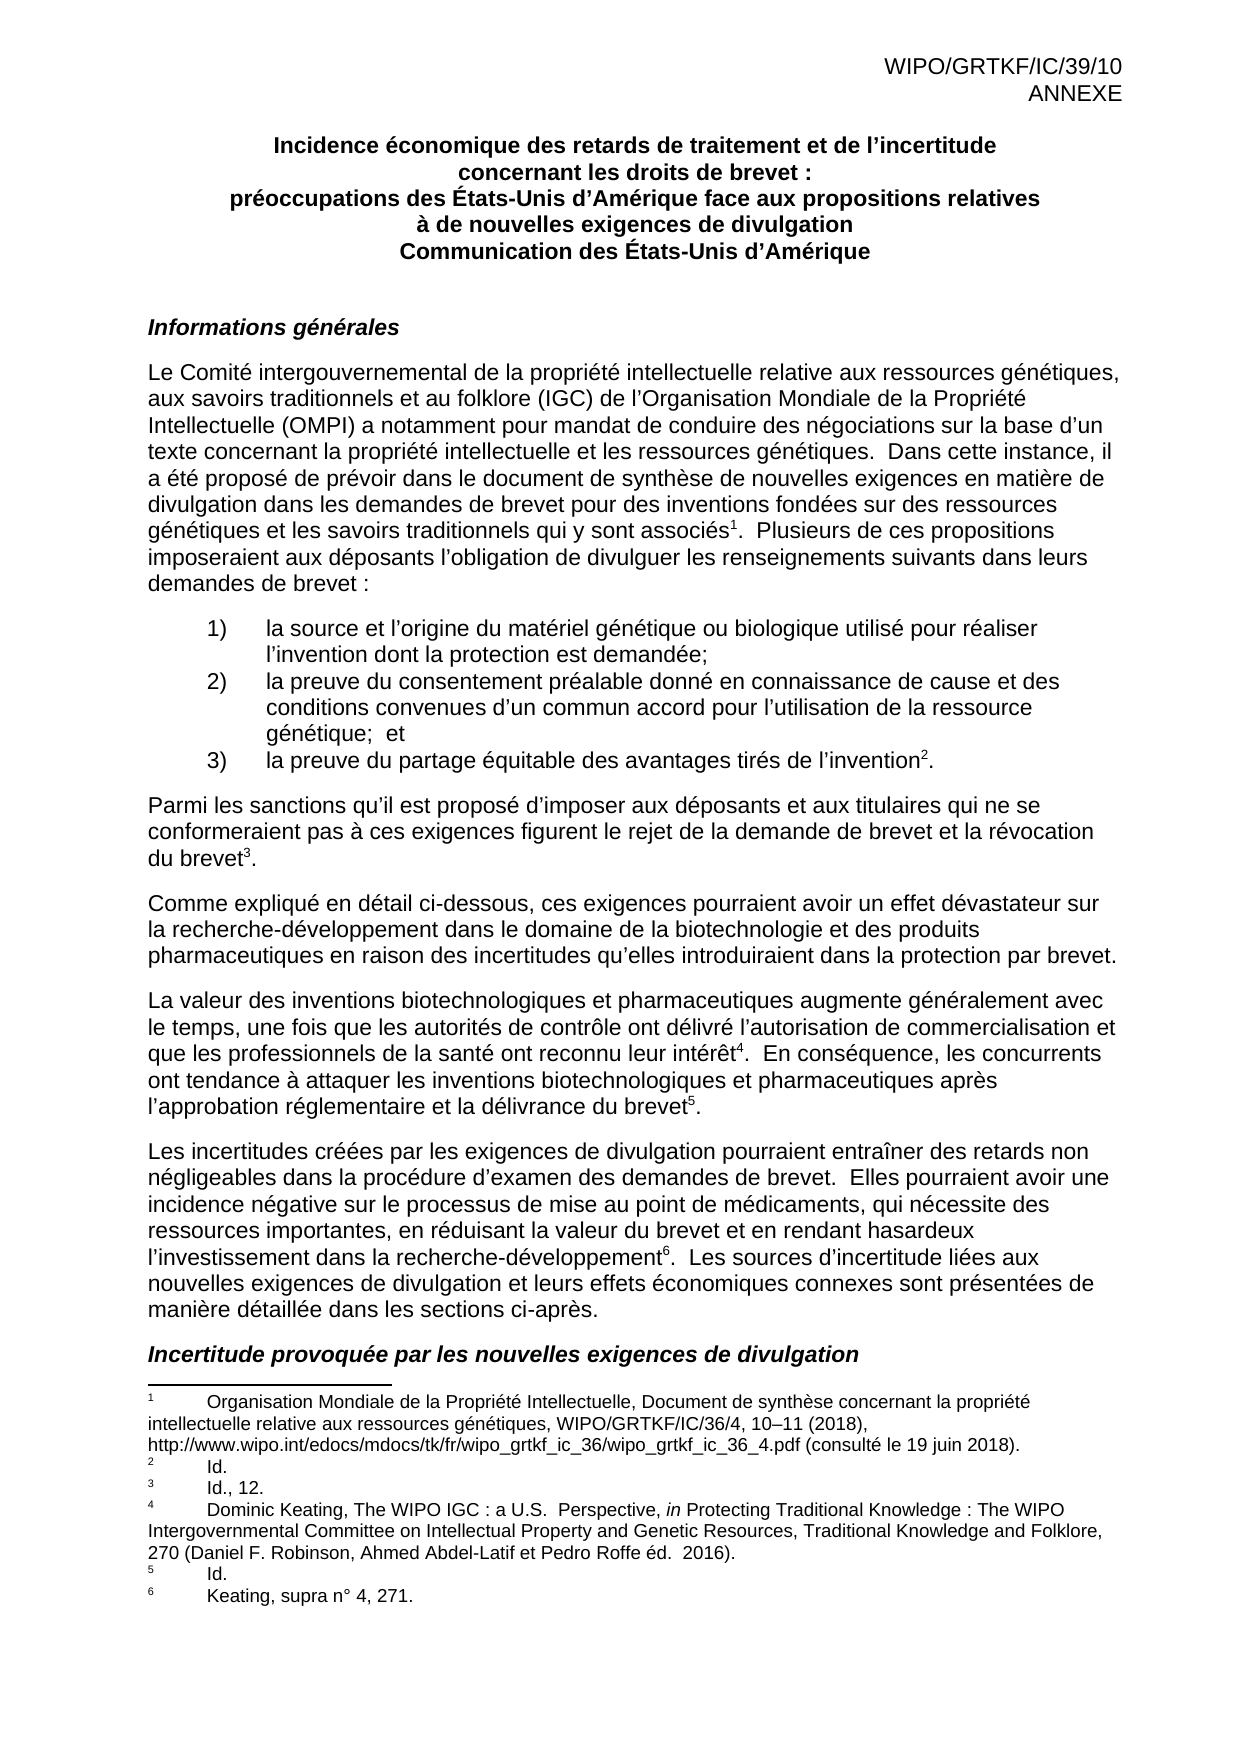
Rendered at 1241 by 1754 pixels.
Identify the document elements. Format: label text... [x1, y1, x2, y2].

text Comme expliqué en détail ci-dessous, ces exigences pourraient avoir un effet dévastateur sur la recherche-développement dans le domaine de la biotechnologie et des produits pharmaceutiques en raison des incertitudes qu’elles introduiraient dans la protection par brevet. [148, 890, 1122, 969]
text Incertitude provoquée par les nouvelles exigences de divulgation [148, 1341, 1122, 1368]
text Parmi les sanctions qu’il est proposé d’imposer aux déposants et aux titulaires qui ne se conformeraient pas à ces exigences figurent le rejet de la demande de brevet et la révocation du brevet. [148, 792, 1122, 871]
text Incidence économique des retards de traitement et de l’incertitude [148, 132, 1122, 158]
text Le Comité intergouvernemental de la propriété intellectuelle relative aux ressources génétiques, aux savoirs traditionnels et au folklore (IGC) de l’Organisation Mondiale de la Propriété Intellectuelle (OMPI) a notamment pour mandat de conduire des négociations sur la base d’un texte concernant la propriété intellectuelle et les ressources génétiques. Dans cette instance, il a été proposé de prévoir dans le document de synthèse de nouvelles exigences en matière de divulgation dans les demandes de brevet pour des inventions fondées sur des ressources génétiques et les savoirs traditionnels qui y sont associés. Plusieurs de ces propositions imposeraient aux déposants l’obligation de divulguer les renseignements suivants dans leurs demandes de brevet : [148, 359, 1122, 596]
text 2) la preuve du consentement préalable donné en connaissance de cause et des conditions convenues d’un commun accord pour l’utilisation de la ressource génétique; et [207, 668, 1122, 747]
text 3) la preuve du partage équitable des avantages tirés de l’invention. [207, 747, 1122, 773]
text concernant les droits de brevet : [148, 158, 1122, 185]
text préoccupations des États-Unis d’Amérique face aux propositions relatives à de nouvelles exigences de divulgation [148, 185, 1122, 238]
text La valeur des inventions biotechnologiques et pharmaceutiques augmente généralement avec le temps, une fois que les autorités de contrôle ont délivré l’autorisation de commercialisation et que les professionnels de la santé ont reconnu leur intérêt. En conséquence, les concurrents ont tendance à attaquer les inventions biotechnologiques et pharmaceutiques après l’approbation réglementaire et la délivrance du brevet. [148, 987, 1122, 1119]
text Les incertitudes créées par les exigences de divulgation pourraient entraîner des retards non négligeables dans la procédure d’examen des demandes de brevet. Elles pourraient avoir une incidence négative sur le processus de mise au point de médicaments, qui nécessite des ressources importantes, en réduisant la valeur du brevet et en rendant hasardeux l’investissement dans la recherche-développement. Les sources d’incertitude liées aux nouvelles exigences de divulgation et leurs effets économiques connexes sont présentées de manière détaillée dans les sections ci-après. [148, 1138, 1122, 1322]
text 1) la source et l’origine du matériel génétique ou biologique utilisé pour réaliser l’invention dont la protection est demandée; [207, 615, 1122, 668]
text Communication des États-Unis d’Amérique [148, 238, 1122, 264]
text Informations générales [148, 314, 1122, 340]
